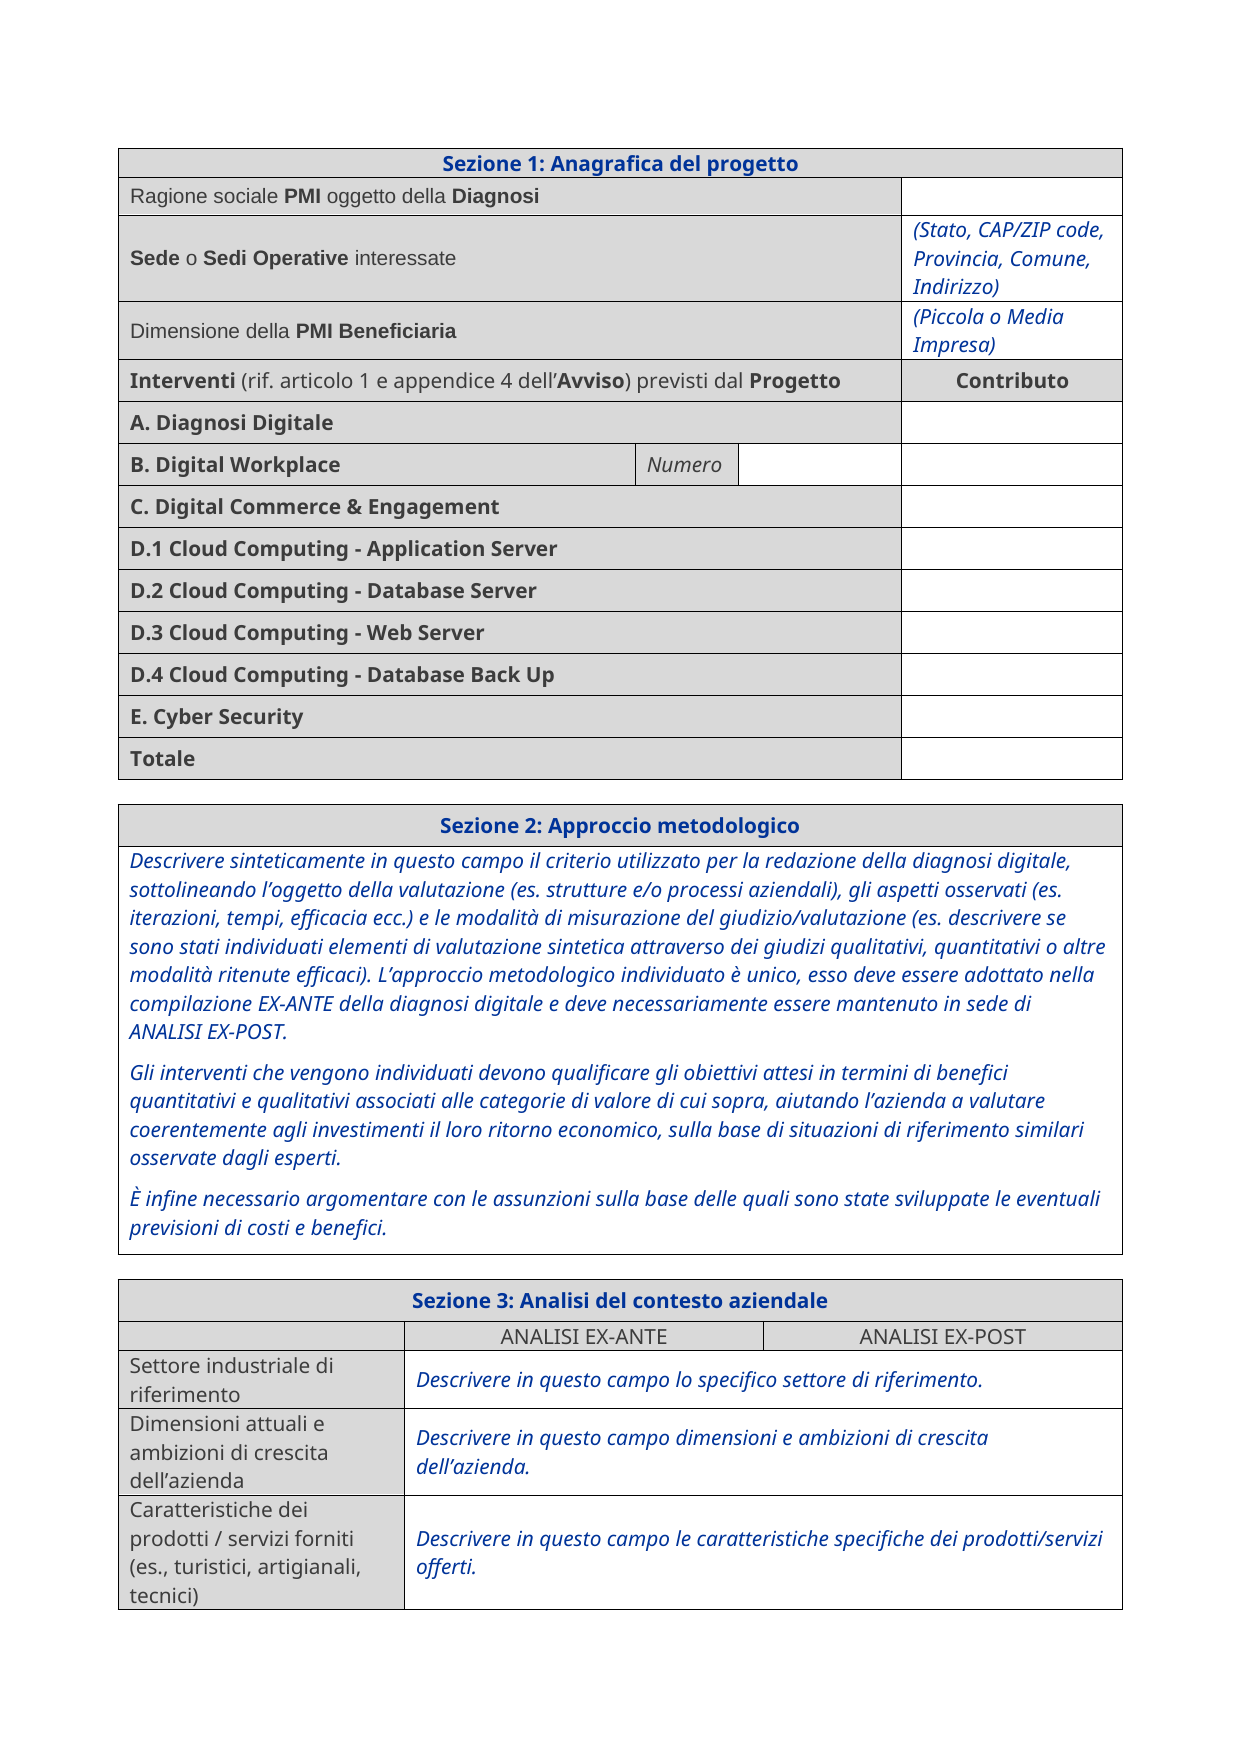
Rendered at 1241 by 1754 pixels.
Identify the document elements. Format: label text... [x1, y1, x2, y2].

table_cell D.3 Cloud Computing - Web Server [119, 612, 901, 653]
table_header Sezione 3: Analisi del contesto aziendale [119, 1280, 1122, 1321]
table_cell [902, 528, 1122, 569]
table_cell [902, 738, 1122, 779]
table_cell ANALISI EX-POST [764, 1322, 1122, 1350]
table_cell Descrivere in questo campo lo specifico settore di riferimento. [405, 1351, 1122, 1408]
table_cell B. Digital Workplace [119, 444, 635, 485]
table_cell Settore industriale di riferimento [119, 1351, 404, 1408]
table_cell A. Diagnosi Digitale [119, 402, 901, 443]
table_cell Caratteristiche dei prodotti / servizi forniti (es., turistici, artigianali, tecnici) [119, 1496, 404, 1609]
table_cell [902, 402, 1122, 443]
table_cell D.1 Cloud Computing - Application Server [119, 528, 901, 569]
table_cell (Stato, CAP/ZIP code, Provincia, Comune, Indirizzo) [902, 216, 1122, 301]
table_header Sezione 1: Anagrafica del progetto [119, 149, 1122, 177]
table_cell ANALISI EX-ANTE [405, 1322, 763, 1350]
table_cell [739, 444, 901, 485]
table_cell Contributo [902, 360, 1122, 401]
table_cell C. Digital Commerce & Engagement [119, 486, 901, 527]
table_cell Dimensione della PMI Beneficiaria [119, 302, 901, 359]
table_cell (Piccola o Media Impresa) [902, 302, 1122, 359]
table_cell Numero [636, 444, 738, 485]
table_cell Dimensioni attuali e ambizioni di crescita dell’azienda [119, 1409, 404, 1494]
table_cell [119, 1322, 404, 1350]
table_cell [902, 486, 1122, 527]
table_header Sezione 2: Approccio metodologico [119, 805, 1122, 846]
table_cell [902, 570, 1122, 611]
table_cell [902, 654, 1122, 695]
table_cell [902, 696, 1122, 737]
table_cell [902, 612, 1122, 653]
table_cell Descrivere sinteticamente in questo campo il criterio utilizzato per la redazione della diagnosi digitale, sottolineando l’oggetto della valutazione (es. strutture e/o processi aziendali), gli aspetti osservati (es. iterazioni, tempi, efficacia ecc.) e le modalità di misurazione del giudizio/valutazione (es. descrivere se sono stati individuati elementi di valutazione sintetica attraverso dei giudizi qualitativi, quantitativi o altre modalità ritenute efficaci). L’approccio metodologico individuato è unico, esso deve essere adottato nella compilazione EX-ANTE della diagnosi digitale e deve necessariamente essere mantenuto in sede di ANALISI EX-POST. Gli interventi che vengono individuati devono qualificare gli obiettivi attesi in termini di benefici quantitativi e qualitativi associati alle categorie di valore di cui sopra, aiutando l’azienda a valutare coerentemente agli investimenti il loro ritorno economico, sulla base di situazioni di riferimento similari osservate dagli esperti. È infine necessario argomentare con le assunzioni sulla base delle quali sono state sviluppate le eventuali previsioni di costi e benefici. [119, 847, 1122, 1254]
table_cell E. Cyber Security [119, 696, 901, 737]
table_cell D.4 Cloud Computing - Database Back Up [119, 654, 901, 695]
table_cell Descrivere in questo campo dimensioni e ambizioni di crescita dell’azienda. [405, 1409, 1122, 1494]
table_cell Interventi (rif. articolo 1 e appendice 4 dell’Avviso) previsti dal Progetto [119, 360, 901, 401]
table_cell Sede o Sedi Operative interessate [119, 216, 901, 301]
table_cell D.2 Cloud Computing - Database Server [119, 570, 901, 611]
table_cell [902, 178, 1122, 214]
table_cell Totale [119, 738, 901, 779]
table_cell Ragione sociale PMI oggetto della Diagnosi [119, 178, 901, 214]
table_cell [902, 444, 1122, 485]
table_cell Descrivere in questo campo le caratteristiche specifiche dei prodotti/servizi offerti. [405, 1496, 1122, 1609]
